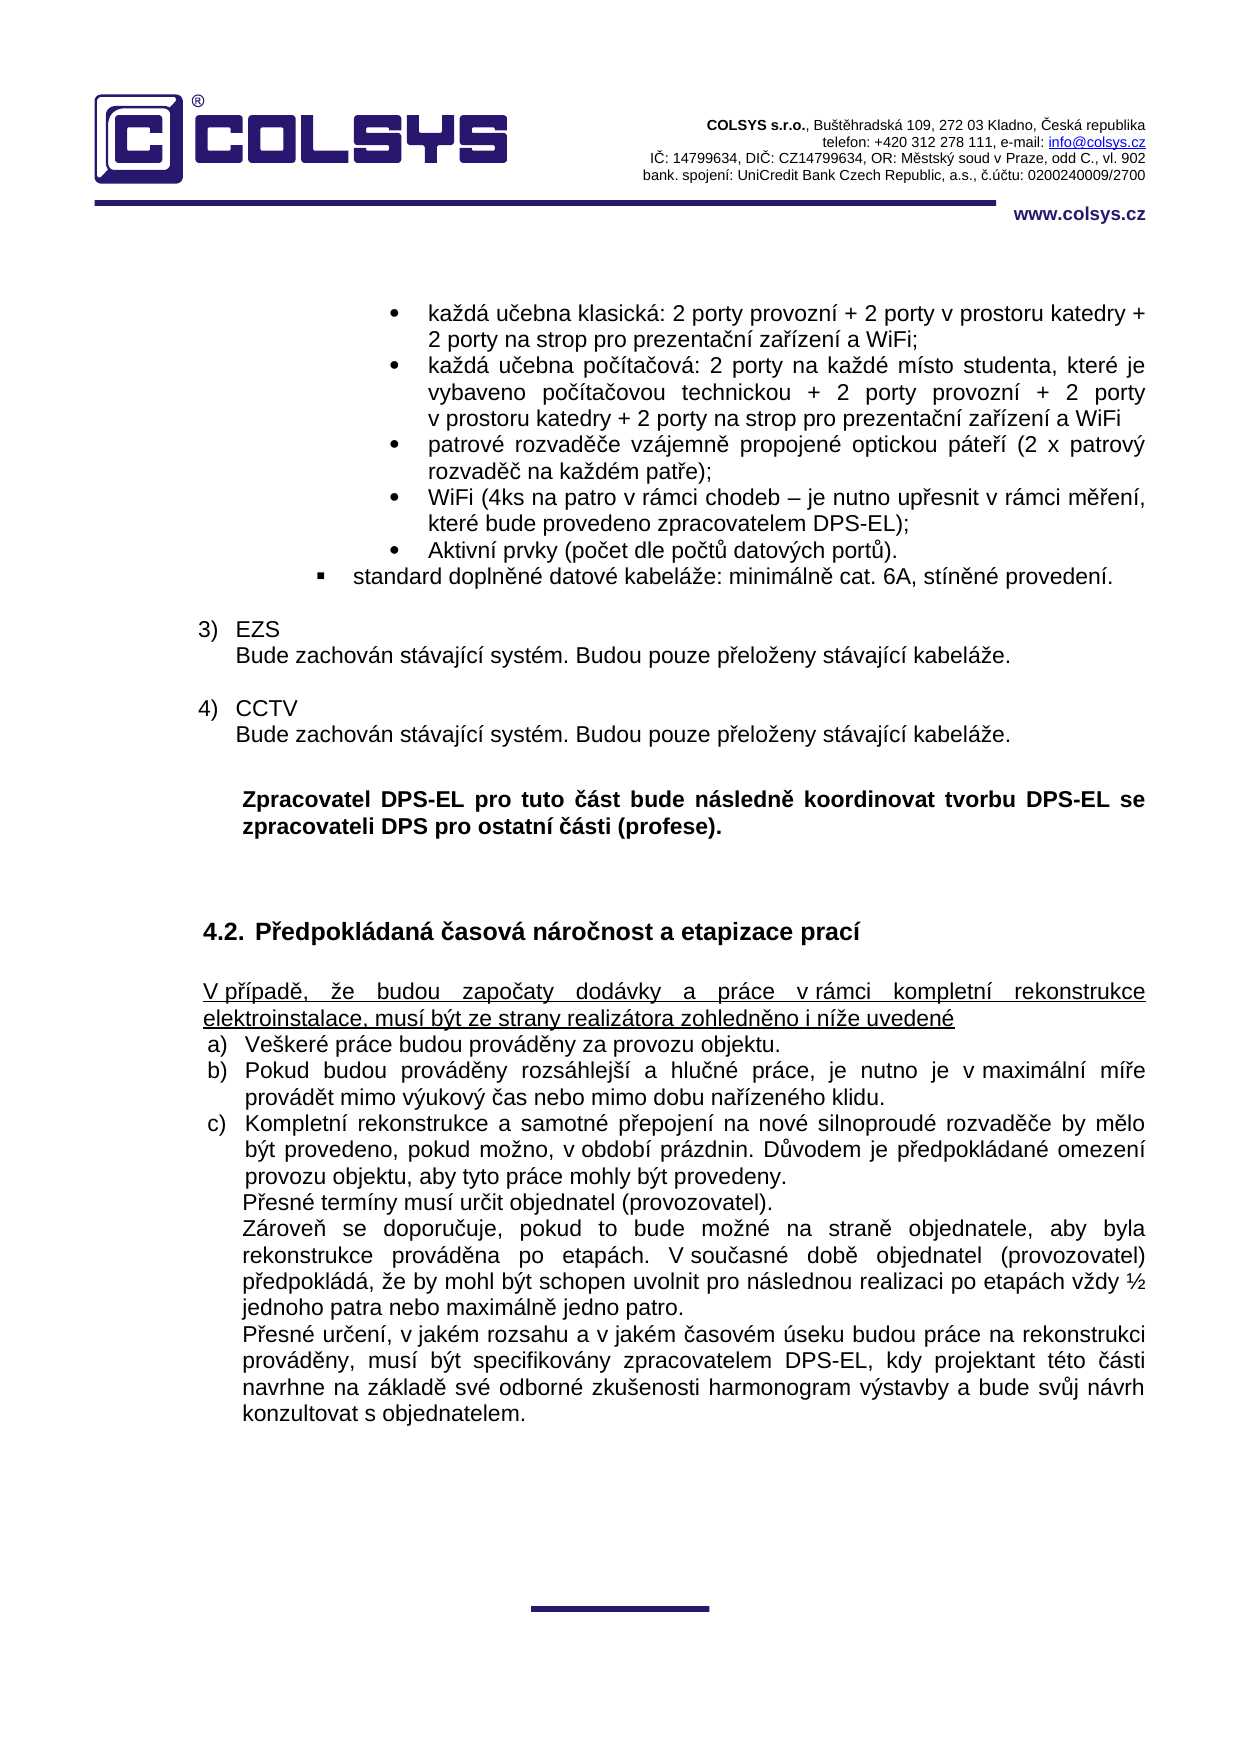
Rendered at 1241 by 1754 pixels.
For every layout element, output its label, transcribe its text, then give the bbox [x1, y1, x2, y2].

list standard doplněné datové kabeláže: minimálně cat. 6A, stíněné provedení. [315, 563, 1146, 589]
text Zpracovatel DPS-EL pro tuto část bude následně koordinovat tvorbu DPS-EL se zpracovateli DPS pro ostatní části (profese). [242, 786, 1146, 839]
list Přesné určení, v jakém rozsahu a v jakém časovém úseku budou práce na rekonstrukci prováděny, musí být specifikovány zpracovatelem DPS-EL, kdy projektant této části navrhne na základě své odborné zkušenosti harmonogram výstavby a bude svůj návrh konzultovat s objednatelem. [242, 1321, 1146, 1426]
list každá učebna klasická: 2 porty provozní + 2 porty v prostoru katedry + 2 porty na strop pro prezentační zařízení a WiFi; [390, 299, 1146, 352]
list každá učebna počítačová: 2 porty na každé místo studenta, které je vybaveno počítačovou technickou + 2 porty provozní + 2 porty v prostoru katedry + 2 porty na strop pro prezentační zařízení a WiFi [390, 352, 1146, 431]
list Veškeré práce budou prováděny za provozu objektu. [207, 1031, 1146, 1057]
text Bude zachován stávající systém. Budou pouze přeloženy stávající kabeláže. [235, 642, 1146, 668]
list Přesné termíny musí určit objednatel (provozovatel). [207, 1189, 1146, 1215]
text Bude zachován stávající systém. Budou pouze přeloženy stávající kabeláže. [235, 721, 1146, 747]
list Zároveň se doporučuje, pokud to bude možné na straně objednatele, aby byla rekonstrukce prováděna po etapách. V současné době objednatel (provozovatel) předpokládá, že by mohl být schopen uvolnit pro následnou realizaci po etapách vždy ½ jednoho patra nebo maximálně jedno patro. [242, 1215, 1146, 1321]
list Pokud budou prováděny rozsáhlejší a hlučné práce, je nutno je v maximální míře provádět mimo výukový čas nebo mimo dobu nařízeného klidu. [207, 1057, 1146, 1110]
text V případě, že budou započaty dodávky a práce v rámci kompletní rekonstrukce elektroinstalace, musí být ze strany realizátora zohledněno i níže uvedené [203, 1002, 1146, 1031]
subtitle Předpokládaná časová náročnost a etapizace prací [203, 917, 1146, 946]
list patrové rozvaděče vzájemně propojené optickou páteří (2 x patrový rozvaděč na každém patře); [390, 431, 1146, 484]
list WiFi (4ks na patro v rámci chodeb – je nutno upřesnit v rámci měření, které bude provedeno zpracovatelem DPS-EL); [390, 484, 1146, 537]
list EZS [198, 616, 1146, 642]
list Kompletní rekonstrukce a samotné přepojení na nové silnoproudé rozvaděče by mělo být provedeno, pokud možno, v období prázdnin. Důvodem je předpokládané omezení provozu objektu, aby tyto práce mohly být provedeny. [207, 1110, 1146, 1189]
text V případě, že budou započaty dodávky a práce v rámci kompletní rekonstrukce elektroinstalace, musí být ze strany realizátora zohledněno i níže uvedené [203, 978, 1146, 1001]
list CCTV [198, 695, 1146, 721]
list Aktivní prvky (počet dle počtů datových portů). [390, 537, 1146, 563]
